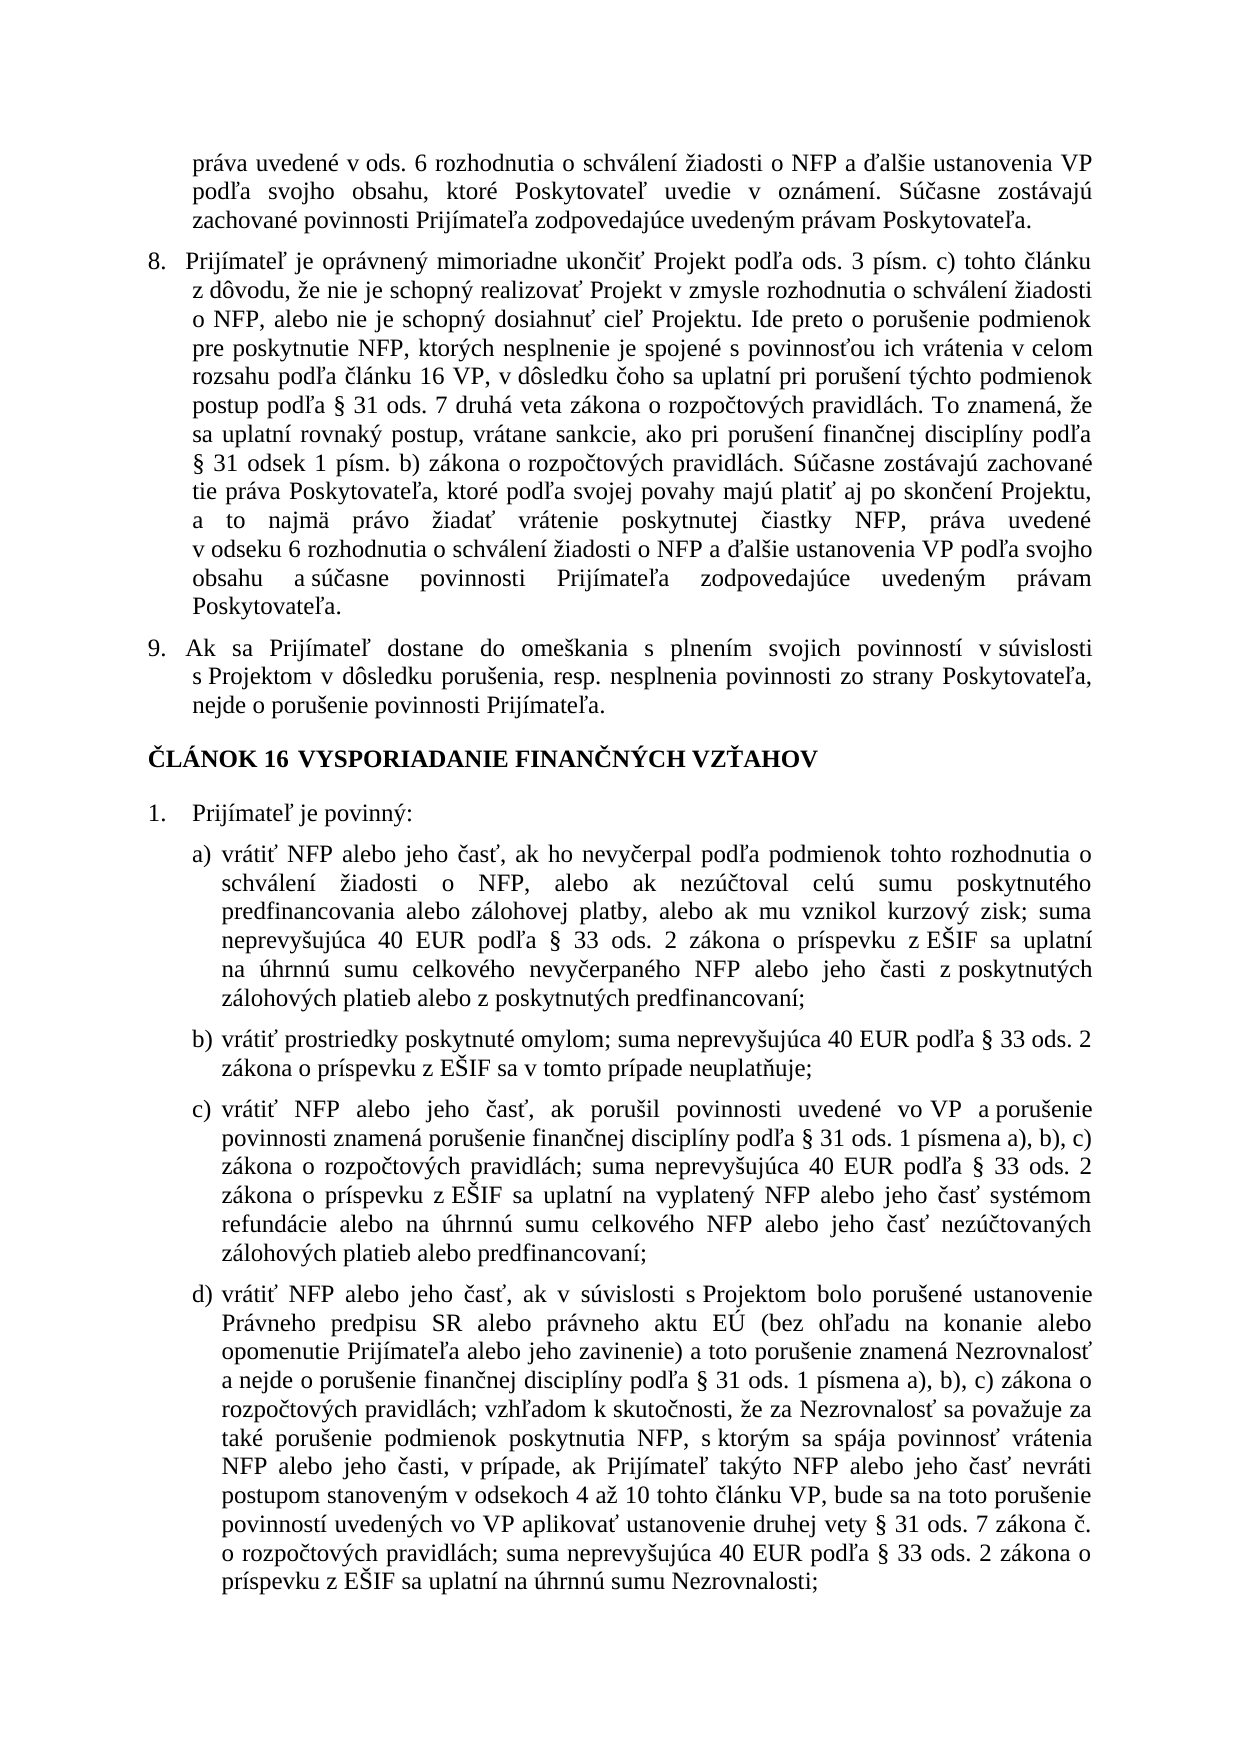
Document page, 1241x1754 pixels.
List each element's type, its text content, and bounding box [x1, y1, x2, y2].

list vrátiť NFP alebo jeho časť, ak ho nevyčerpal podľa podmienok tohto rozhodnutia o schválení žiadosti o NFP, alebo ak nezúčtoval celú sumu poskytnutého predfinancovania alebo zálohovej platby, alebo ak mu vznikol kurzový zisk; suma neprevyšujúca 40 EUR podľa § 33 ods. 2 zákona o príspevku z EŠIF sa uplatní na úhrnnú sumu celkového nevyčerpaného NFP alebo jeho časti z poskytnutých zálohových platieb alebo z poskytnutých predfinancovaní; [192, 839, 1093, 1011]
text ČLÁNOK 16 VYSPORIADANIE FINANČNÝCH VZŤAHOV [148, 744, 1093, 773]
list Ak sa Prijímateľ dostane do omeškania s plnením svojich povinností v súvislosti s Projektom v dôsledku porušenia, resp. nesplnenia povinnosti zo strany Poskytovateľa, nejde o porušenie povinnosti Prijímateľa. [148, 633, 1093, 719]
list vrátiť NFP alebo jeho časť, ak v súvislosti s Projektom bolo porušené ustanovenie Právneho predpisu SR alebo právneho aktu EÚ (bez ohľadu na konanie alebo opomenutie Prijímateľa alebo jeho zavinenie) a toto porušenie znamená Nezrovnalosť a nejde o porušenie finančnej disciplíny podľa § 31 ods. 1 písmena a), b), c) zákona o rozpočtových pravidlách; vzhľadom k skutočnosti, že za Nezrovnalosť sa považuje za také porušenie podmienok poskytnutia NFP, s ktorým sa spája povinnosť vrátenia NFP alebo jeho časti, v prípade, ak Prijímateľ takýto NFP alebo jeho časť nevráti postupom stanoveným v odsekoch 4 až 10 tohto článku VP, bude sa na toto porušenie povinností uvedených vo VP aplikovať ustanovenie druhej vety § 31 ods. 7 zákona č. o rozpočtových pravidlách; suma neprevyšujúca 40 EUR podľa § 33 ods. 2 zákona o príspevku z EŠIF sa uplatní na úhrnnú sumu Nezrovnalosti; [192, 1279, 1093, 1595]
list Prijímateľ je oprávnený mimoriadne ukončiť Projekt podľa ods. 3 písm. c) tohto článku z dôvodu, že nie je schopný realizovať Projekt v zmysle rozhodnutia o schválení žiadosti o NFP, alebo nie je schopný dosiahnuť cieľ Projektu. Ide preto o porušenie podmienok pre poskytnutie NFP, ktorých nesplnenie je spojené s povinnosťou ich vrátenia v celom rozsahu podľa článku 16 VP, v dôsledku čoho sa uplatní pri porušení týchto podmienok postup podľa § 31 ods. 7 druhá veta zákona o rozpočtových pravidlách. To znamená, že sa uplatní rovnaký postup, vrátane sankcie, ako pri porušení finančnej disciplíny podľa § 31 odsek 1 písm. b) zákona o rozpočtových pravidlách. Súčasne zostávajú zachované tie práva Poskytovateľa, ktoré podľa svojej povahy majú platiť aj po skončení Projektu, a to najmä právo žiadať vrátenie poskytnutej čiastky NFP, práva uvedené v odseku 6 rozhodnutia o schválení žiadosti o NFP a ďalšie ustanovenia VP podľa svojho obsahu a súčasne povinnosti Prijímateľa zodpovedajúce uvedeným právam Poskytovateľa. [148, 246, 1093, 620]
list vrátiť NFP alebo jeho časť, ak porušil povinnosti uvedené vo VP a porušenie povinnosti znamená porušenie finančnej disciplíny podľa § 31 ods. 1 písmena a), b), c) zákona o rozpočtových pravidlách; suma neprevyšujúca 40 EUR podľa § 33 ods. 2 zákona o príspevku z EŠIF sa uplatní na vyplatený NFP alebo jeho časť systémom refundácie alebo na úhrnnú sumu celkového NFP alebo jeho časť nezúčtovaných zálohových platieb alebo predfinancovaní; [192, 1094, 1093, 1266]
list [148, 148, 1093, 234]
list vrátiť prostriedky poskytnuté omylom; suma neprevyšujúca 40 EUR podľa § 33 ods. 2 zákona o príspevku z EŠIF sa v tomto prípade neuplatňuje; [192, 1024, 1093, 1081]
list Prijímateľ je povinný: [148, 798, 1093, 826]
